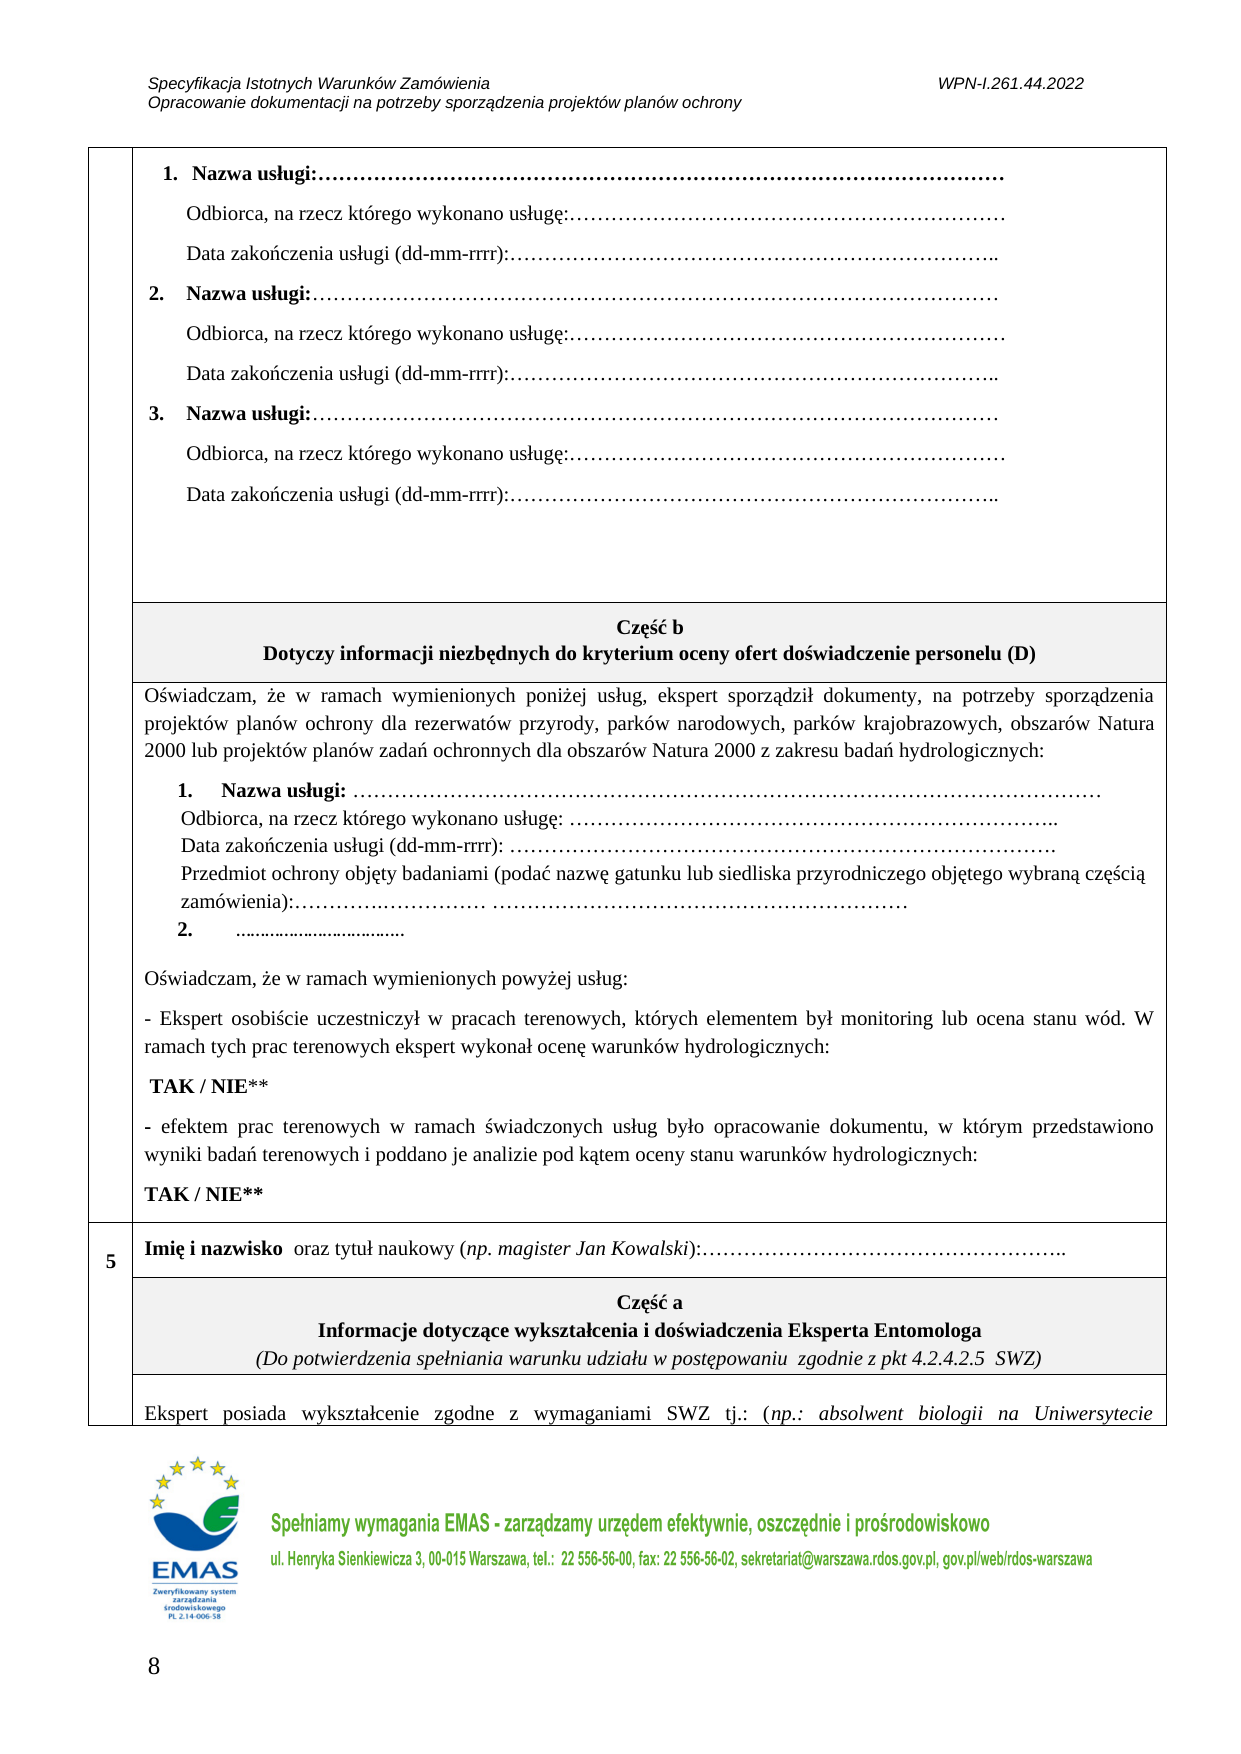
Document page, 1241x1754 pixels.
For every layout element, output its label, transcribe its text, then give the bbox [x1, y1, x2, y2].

table_cell Imię i nazwisko oraz tytuł naukowy (np. magister Jan Kowalski):…………………………………………….. [133, 1223, 1166, 1277]
table_cell Część a Informacje dotyczące wykształcenia i doświadczenia Eksperta Entomologa (Do potwierdzenia spełniania warunku udziału w postępowaniu zgodnie z pkt 4.2.4.2.5 SWZ) [133, 1278, 1166, 1374]
picture [147, 1453, 1093, 1623]
table_cell 5 [89, 1223, 132, 1425]
table_cell Nazwa usługi: ……………………………………………………………………………………………… Odbiorca, na rzecz którego wykonano usługę: …………………………………………………………….. Data zakończenia usługi (dd-mm-rrrr): ……………………………………………………………………. Przedmiot ochrony objęty badaniami (podać nazwę gatunku lub siedliska przyrodniczego objętego wybraną częścią zamówienia):………….…………… …………………………………………………… …………………………….. Oświadczam, że w ramach wymienionych powyżej usług: - Ekspert osobiście uczestniczył w pracach terenowych, których elementem był monitoring lub ocena stanu wód. W ramach tych prac terenowych ekspert wykonał ocenę warunków hydrologicznych: TAK / NIE** - efektem prac terenowych w ramach świadczonych usług było opracowanie dokumentu, w którym przedstawiono wyniki badań terenowych i poddano je analizie pod kątem oceny stanu warunków hydrologicznych: TAK / NIE** [133, 683, 1166, 1222]
table_cell Część b Dotyczy informacji niezbędnych do kryterium oceny ofert doświadczenie personelu (D) [133, 603, 1166, 682]
